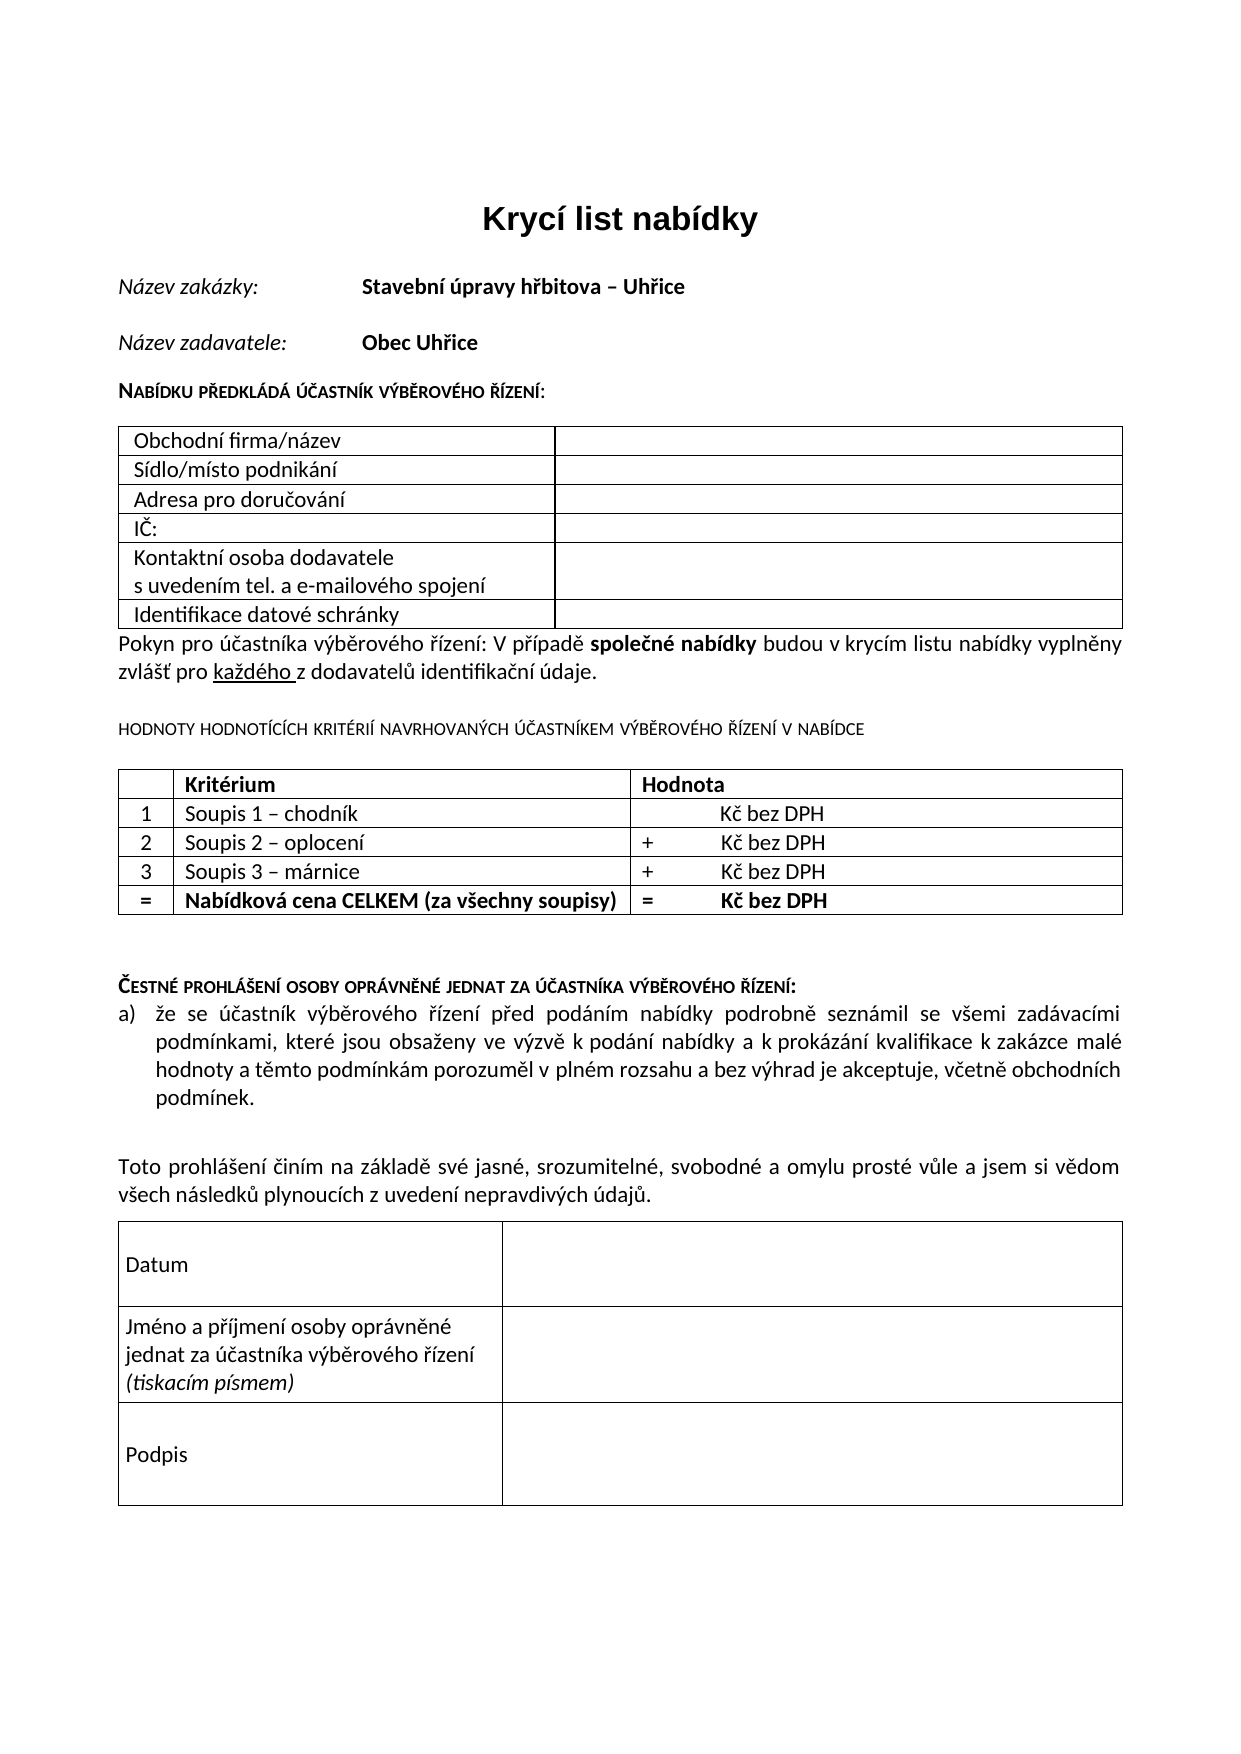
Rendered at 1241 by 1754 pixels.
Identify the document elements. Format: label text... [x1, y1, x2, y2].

table_cell [556, 485, 1122, 513]
table_cell [556, 514, 1122, 542]
table_cell Identifikace datové schránky [119, 600, 554, 628]
table_cell + Kč bez DPH [631, 828, 1122, 856]
table_cell 2 [119, 828, 173, 856]
table_header Obchodní firma/název [119, 427, 554, 454]
text Název zadavatele: Obec Uhřice [118, 328, 1122, 356]
table_header [556, 427, 1122, 454]
table_header [503, 1222, 1122, 1306]
table_cell Soupis 1 – chodník [174, 799, 630, 827]
table_cell Kontaktní osoba dodavatele s uvedením tel. a e-mailového spojení [119, 543, 554, 599]
text Pokyn pro účastníka výběrového řízení: V případě společné nabídky budou v krycím listu nabídky vyplněny zvlášť pro každého z dodavatelů identifikační údaje. [118, 629, 1122, 685]
table_cell Jméno a příjmení osoby oprávněné jednat za účastníka výběrového řízení (tiskacím písmem) [119, 1307, 502, 1402]
table_cell [503, 1403, 1122, 1505]
table_cell [556, 543, 1122, 599]
table_cell Podpis [119, 1403, 502, 1505]
table_cell 3 [119, 857, 173, 885]
table_cell Sídlo/místo podnikání [119, 456, 554, 484]
table_header Kritérium [174, 770, 630, 798]
text Čestné prohlášení osoby oprávněné jednat za účastníka výběrového řízení: [118, 971, 1152, 999]
text Toto prohlášení činím na základě své jasné, srozumitelné, svobodné a omylu prosté vůle a jsem si vědom všech následků plynoucích z uvedení nepravdivých údajů. [118, 1152, 1122, 1208]
table_cell [503, 1307, 1122, 1402]
text Název zakázky: Stavební úpravy hřbitova – Uhřice [118, 272, 1122, 300]
table_header [119, 770, 173, 798]
table_cell Adresa pro doručování [119, 485, 554, 513]
table_cell 1 [119, 799, 173, 827]
list že se účastník výběrového řízení před podáním nabídky podrobně seznámil se všemi zadávacími podmínkami, které jsou obsaženy ve výzvě k podání nabídky a k prokázání kvalifikace k zakázce malé hodnoty a těmto podmínkám porozuměl v plném rozsahu a bez výhrad je akceptuje, včetně obchodních podmínek. [118, 999, 1122, 1112]
table_cell Nabídková cena CELKEM (za všechny soupisy) [174, 886, 630, 914]
table_cell [556, 456, 1122, 484]
table_cell [556, 600, 1122, 628]
text Nabídku předkládá účastník výběrového řízení: [118, 377, 1152, 405]
table_header Datum [119, 1222, 502, 1306]
table_cell Kč bez DPH [631, 799, 1122, 827]
table_cell + Kč bez DPH [631, 857, 1122, 885]
text hodnoty hodnotících kritérií navrhovaných účastníkem výběrového řízení v nabídce [118, 713, 1152, 741]
subtitle Krycí list nabídky [118, 199, 1122, 237]
table_cell IČ: [119, 514, 554, 542]
table_cell = Kč bez DPH [631, 886, 1122, 914]
table_cell Soupis 2 – oplocení [174, 828, 630, 856]
table_header Hodnota [631, 770, 1122, 798]
table_cell = [119, 886, 173, 914]
table_cell Soupis 3 – márnice [174, 857, 630, 885]
